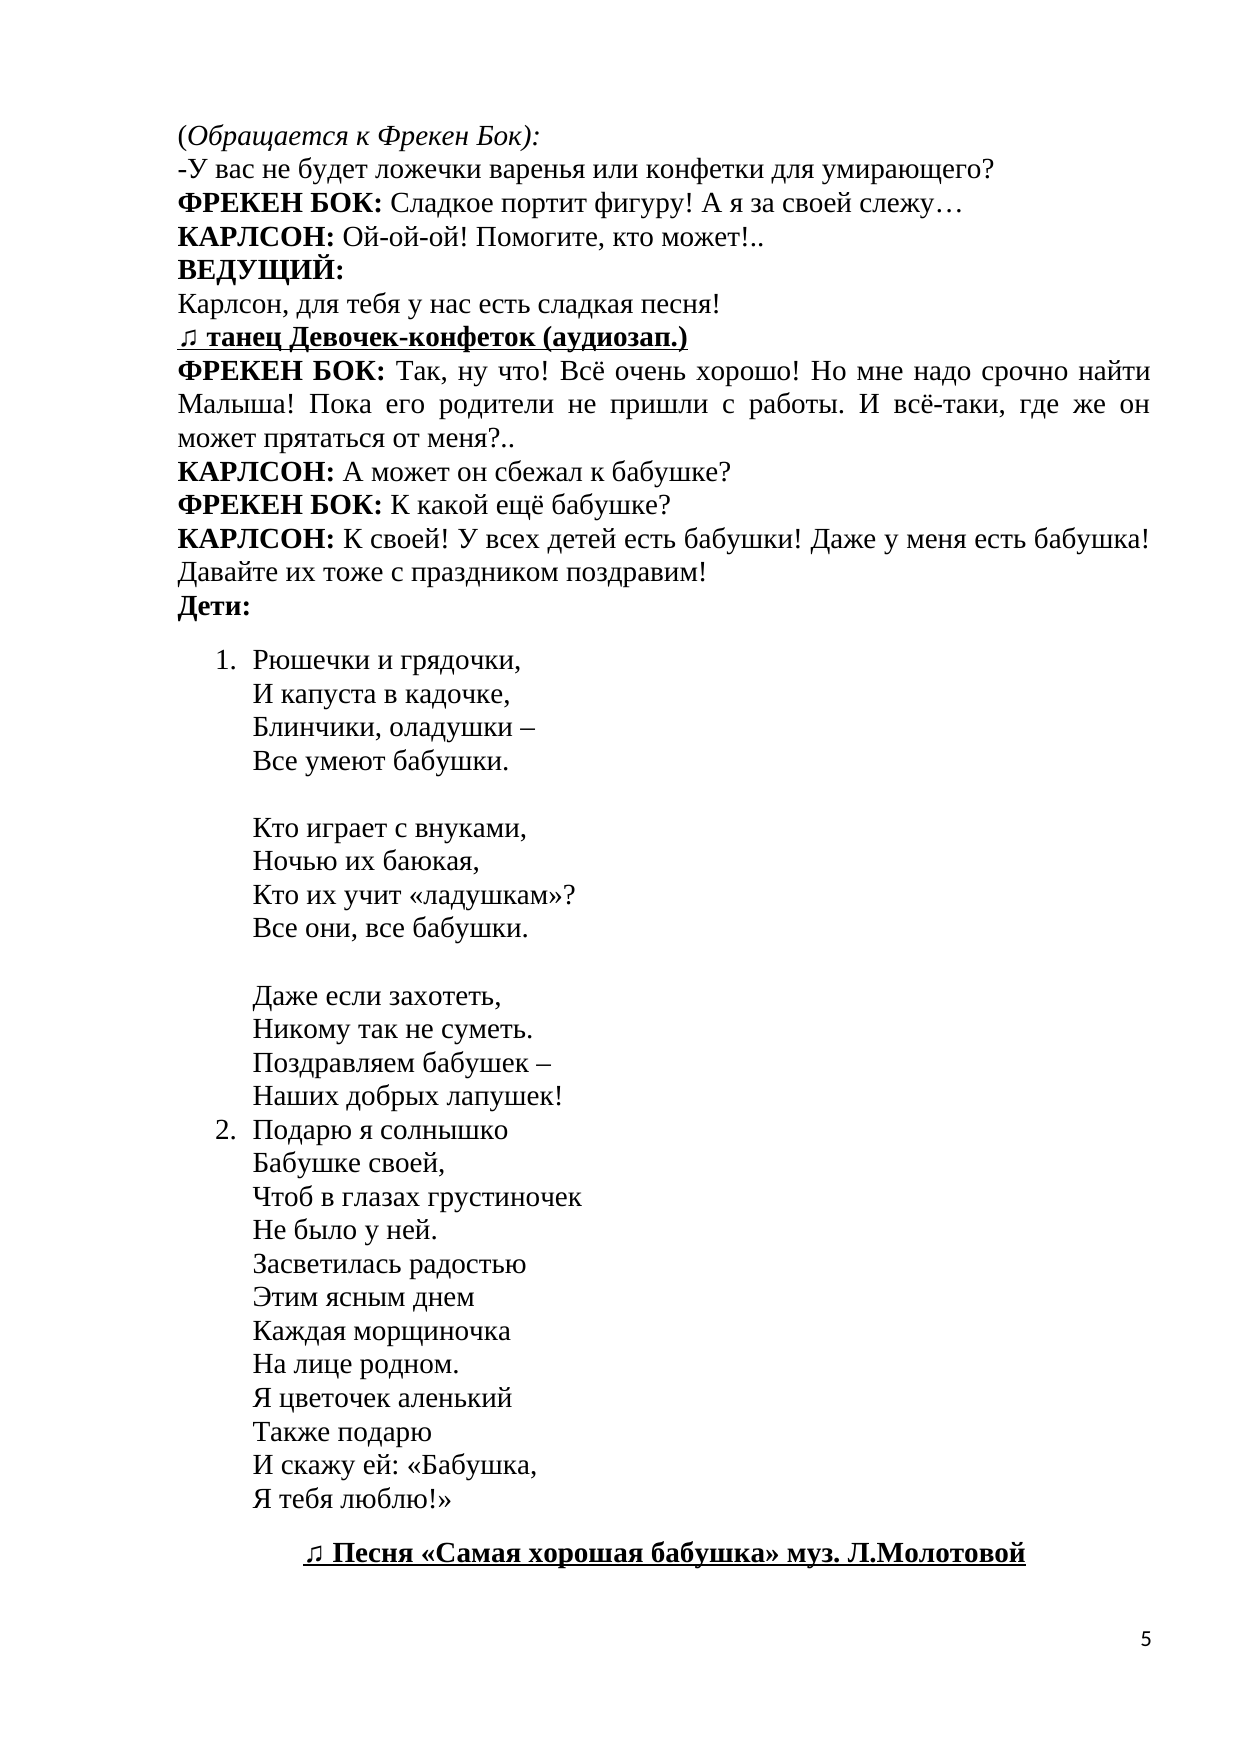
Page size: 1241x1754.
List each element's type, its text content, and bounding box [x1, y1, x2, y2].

text ФРЕКЕН БОК: Так, ну что! Всё очень хорошо! Но мне надо срочно найти Малыша! Пока его родители не пришли с работы. И всё-таки, где же он может прятаться от меня?.. [177, 353, 1152, 454]
text ♫ Песня «Самая хорошая бабушка» муз. Л.Молотовой [177, 1535, 1152, 1569]
text КАРЛСОН: А может он сбежал к бабушке? [177, 454, 1152, 487]
list Не было у ней. [252, 1212, 1152, 1246]
list Бабушке своей, [252, 1145, 1152, 1179]
list И скажу ей: «Бабушка, [252, 1447, 1152, 1481]
text ФРЕКЕН БОК: Сладкое портит фигуру! А я за своей слежу… [177, 185, 1152, 219]
list Наших добрых лапушек! [252, 1078, 1152, 1112]
list Блинчики, оладушки – [252, 709, 1152, 743]
list Каждая морщиночка [252, 1313, 1152, 1347]
list Также подарю [252, 1414, 1152, 1447]
list Чтоб в глазах грустиночек [252, 1179, 1152, 1212]
list Рюшечки и грядочки, [215, 642, 1152, 676]
list Подарю я солнышко [215, 1112, 1152, 1145]
text ВЕДУЩИЙ: Карлсон, для тебя у нас есть сладкая песня! [177, 252, 1152, 319]
list Я тебя люблю!» [252, 1481, 1152, 1514]
list Все они, все бабушки. [252, 911, 1152, 944]
text КАРЛСОН: К своей! У всех детей есть бабушки! Даже у меня есть бабушка! Давайте их тоже с праздником поздравим! [177, 521, 1152, 588]
list Я цветочек аленький [252, 1380, 1152, 1414]
text -У вас не будет ложечки варенья или конфетки для умирающего? [177, 152, 1152, 185]
list На лице родном. [252, 1347, 1152, 1380]
list Засветилась радостью [252, 1246, 1152, 1279]
text ♫ танец Девочек-конфеток (аудиозап.) [177, 319, 1152, 353]
text ФРЕКЕН БОК: К какой ещё бабушке? [177, 487, 1152, 521]
list Кто играет с внуками, [252, 810, 1152, 843]
list Кто их учит «ладушкам»? [252, 877, 1152, 911]
text Дети: [177, 588, 1152, 621]
list Даже если захотеть, [252, 978, 1152, 1011]
list Все умеют бабушки. [252, 743, 1152, 776]
list Ночью их баюкая, [252, 843, 1152, 877]
list Этим ясным днем [252, 1279, 1152, 1313]
list Никому так не суметь. [252, 1011, 1152, 1045]
text (Обращается к Фрекен Бок): [177, 118, 1152, 152]
list И капуста в кадочке, [252, 676, 1152, 709]
text КАРЛСОН: Ой-ой-ой! Помогите, кто может!.. [177, 219, 1152, 252]
list Поздравляем бабушек – [252, 1045, 1152, 1078]
